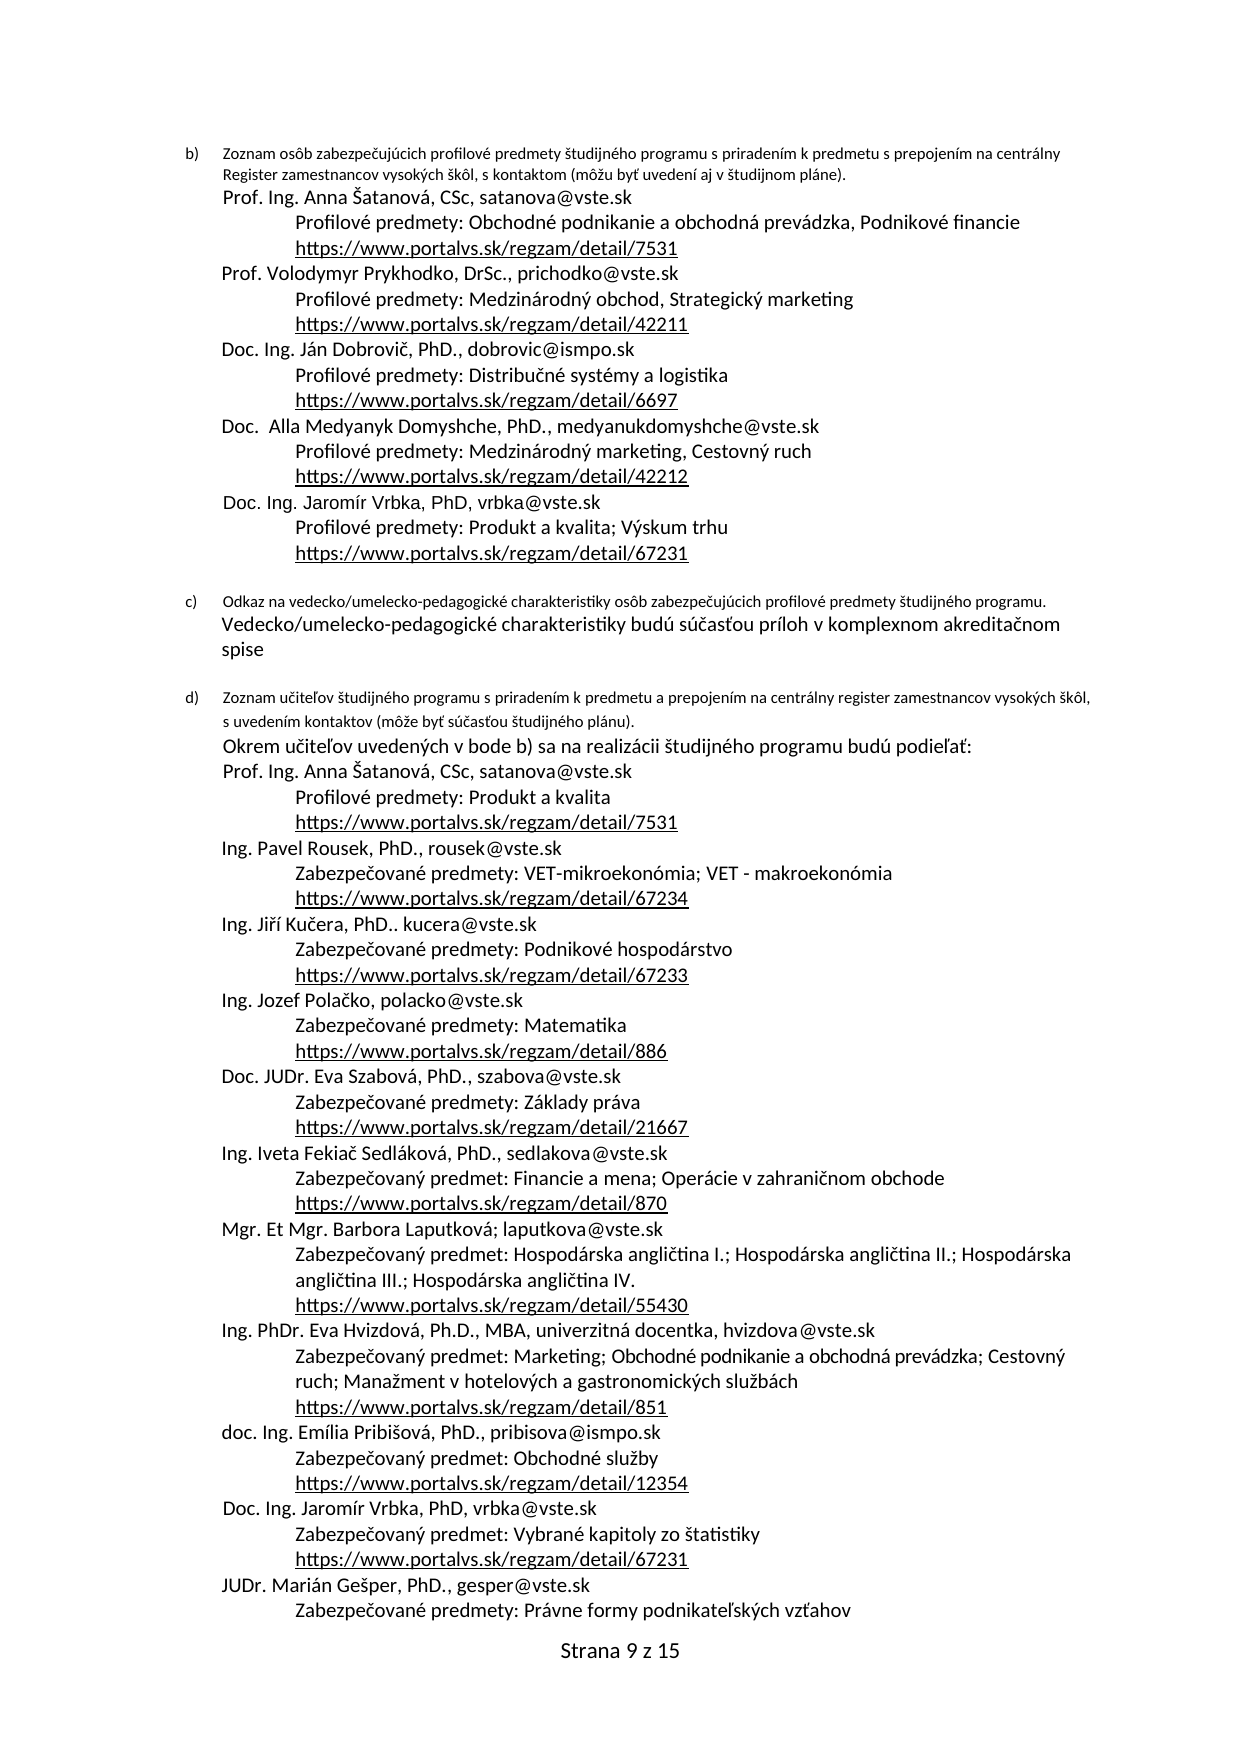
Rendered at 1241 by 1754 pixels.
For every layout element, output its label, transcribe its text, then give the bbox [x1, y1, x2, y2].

text Mgr. Et Mgr. Barbora Laputková; laputkova@vste.sk [185, 1216, 1092, 1241]
text https://www.portalvs.sk/regzam/detail/21667 [148, 1114, 1092, 1140]
text https://www.portalvs.sk/regzam/detail/12354 [221, 1470, 1092, 1496]
text Profilové predmety: Medzinárodný marketing, Cestovný ruch [221, 438, 1092, 464]
text Ing. Jiří Kučera, PhD.. kucera@vste.sk [148, 911, 1092, 936]
list Prof. Ing. Anna Šatanová, CSc, satanova@vste.sk [223, 758, 1092, 784]
text https://www.portalvs.sk/regzam/detail/67234 [221, 886, 1092, 911]
text Zabezpečovaný predmet: Hospodárska angličtina I.; Hospodárska angličtina II.; Hospodárska angličtina III.; Hospodárska angličtina IV. [295, 1241, 1092, 1292]
text https://www.portalvs.sk/regzam/detail/67231 [221, 540, 1092, 565]
list Prof. Ing. Anna Šatanová, CSc, satanova@vste.sk [223, 184, 1092, 209]
text JUDr. Marián Gešper, PhD., gesper@vste.sk [148, 1572, 1092, 1597]
text Zabezpečované predmety: Matematika [221, 1013, 1092, 1038]
text Ing. Iveta Fekiač Sedláková, PhD., sedlakova@vste.sk [221, 1140, 1092, 1165]
text Vedecko/umelecko-pedagogické charakteristiky budú súčasťou príloh v komplexnom akreditačnom spise [221, 611, 1092, 662]
text Zabezpečovaný predmet: Vybrané kapitoly zo štatistiky [221, 1521, 1092, 1546]
text Doc. JUDr. Eva Szabová, PhD., szabova@vste.sk [148, 1063, 1092, 1089]
text Zabezpečované predmety: Základy práva [221, 1089, 1092, 1114]
text https://www.portalvs.sk/regzam/detail/886 [221, 1038, 1092, 1063]
text Zabezpečované predmety: Právne formy podnikateľských vzťahov [221, 1597, 1092, 1623]
list Zoznam učiteľov študijného programu s priradením k predmetu a prepojením na centrálny register zamestnancov vysokých škôl, s uvedením kontaktov (môže byť súčasťou študijného plánu). [185, 687, 1092, 733]
list https://www.portalvs.sk/regzam/detail/67231 [223, 1546, 1092, 1572]
text Profilové predmety: Produkt a kvalita [221, 784, 1092, 809]
text https://www.portalvs.sk/regzam/detail/7531 [221, 235, 1092, 260]
list Doc. Ing. Jaromír Vrbka, PhD, vrbka@vste.sk [223, 489, 1092, 514]
text Prof. Volodymyr Prykhodko, DrSc., prichodko@vste.sk [148, 260, 1092, 286]
text https://www.portalvs.sk/regzam/detail/42212 [221, 464, 1092, 489]
text https://www.portalvs.sk/regzam/detail/7531 [221, 809, 1092, 835]
text Zabezpečované predmety: Podnikové hospodárstvo [295, 936, 1092, 962]
list Doc. Ing. Jaromír Vrbka, PhD, vrbka@vste.sk [223, 1496, 1092, 1521]
text doc. Ing. Emília Pribišová, PhD., pribisova@ismpo.sk [221, 1419, 1092, 1445]
text Zabezpečované predmety: VET-mikroekonómia; VET - makroekonómia [295, 860, 1092, 886]
text Zabezpečovaný predmet: Marketing; Obchodné podnikanie a obchodná prevádzka; Cestovný ruch; Manažment v hotelových a gastronomických službách [295, 1343, 1092, 1394]
list Zoznam osôb zabezpečujúcich profilové predmety študijného programu s priradením k predmetu s prepojením na centrálny Register zamestnancov vysokých škôl, s kontaktom (môžu byť uvedení aj v študijnom pláne). [185, 143, 1092, 184]
text Zabezpečovaný predmet: Financie a mena; Operácie v zahraničnom obchode [295, 1165, 1092, 1191]
text https://www.portalvs.sk/regzam/detail/67233 [295, 962, 1092, 987]
text Ing. Pavel Rousek, PhD., rousek@vste.sk [148, 835, 1092, 860]
text Doc. Alla Medyanyk Domyshche, PhD., medyanukdomyshche@vste.sk [148, 413, 1092, 438]
list https://www.portalvs.sk/regzam/detail/55430 [223, 1292, 1092, 1318]
text Profilové predmety: Obchodné podnikanie a obchodná prevádzka, Podnikové financie [221, 209, 1092, 235]
text https://www.portalvs.sk/regzam/detail/6697 [221, 387, 1092, 413]
text Profilové predmety: Distribučné systémy a logistika [221, 362, 1092, 387]
list https://www.portalvs.sk/regzam/detail/870 [223, 1191, 1092, 1216]
text Ing. PhDr. Eva Hvizdová, Ph.D., MBA, univerzitná docentka, hvizdova@vste.sk [221, 1318, 1092, 1343]
list Odkaz na vedecko/umelecko-pedagogické charakteristiky osôb zabezpečujúcich profilové predmety študijného programu. [185, 591, 1092, 611]
text Ing. Jozef Polačko, polacko@vste.sk [148, 987, 1092, 1013]
text Profilové predmety: Produkt a kvalita; Výskum trhu [221, 514, 1092, 540]
text https://www.portalvs.sk/regzam/detail/851 [221, 1394, 1092, 1419]
text https://www.portalvs.sk/regzam/detail/42211 [221, 311, 1092, 337]
text Doc. Ing. Ján Dobrovič, PhD., dobrovic@ismpo.sk [148, 337, 1092, 362]
text Profilové predmety: Medzinárodný obchod, Strategický marketing [221, 286, 1092, 311]
list Okrem učiteľov uvedených v bode b) sa na realizácii študijného programu budú podieľať: [223, 733, 1092, 758]
text Zabezpečovaný predmet: Obchodné služby [221, 1445, 1092, 1470]
